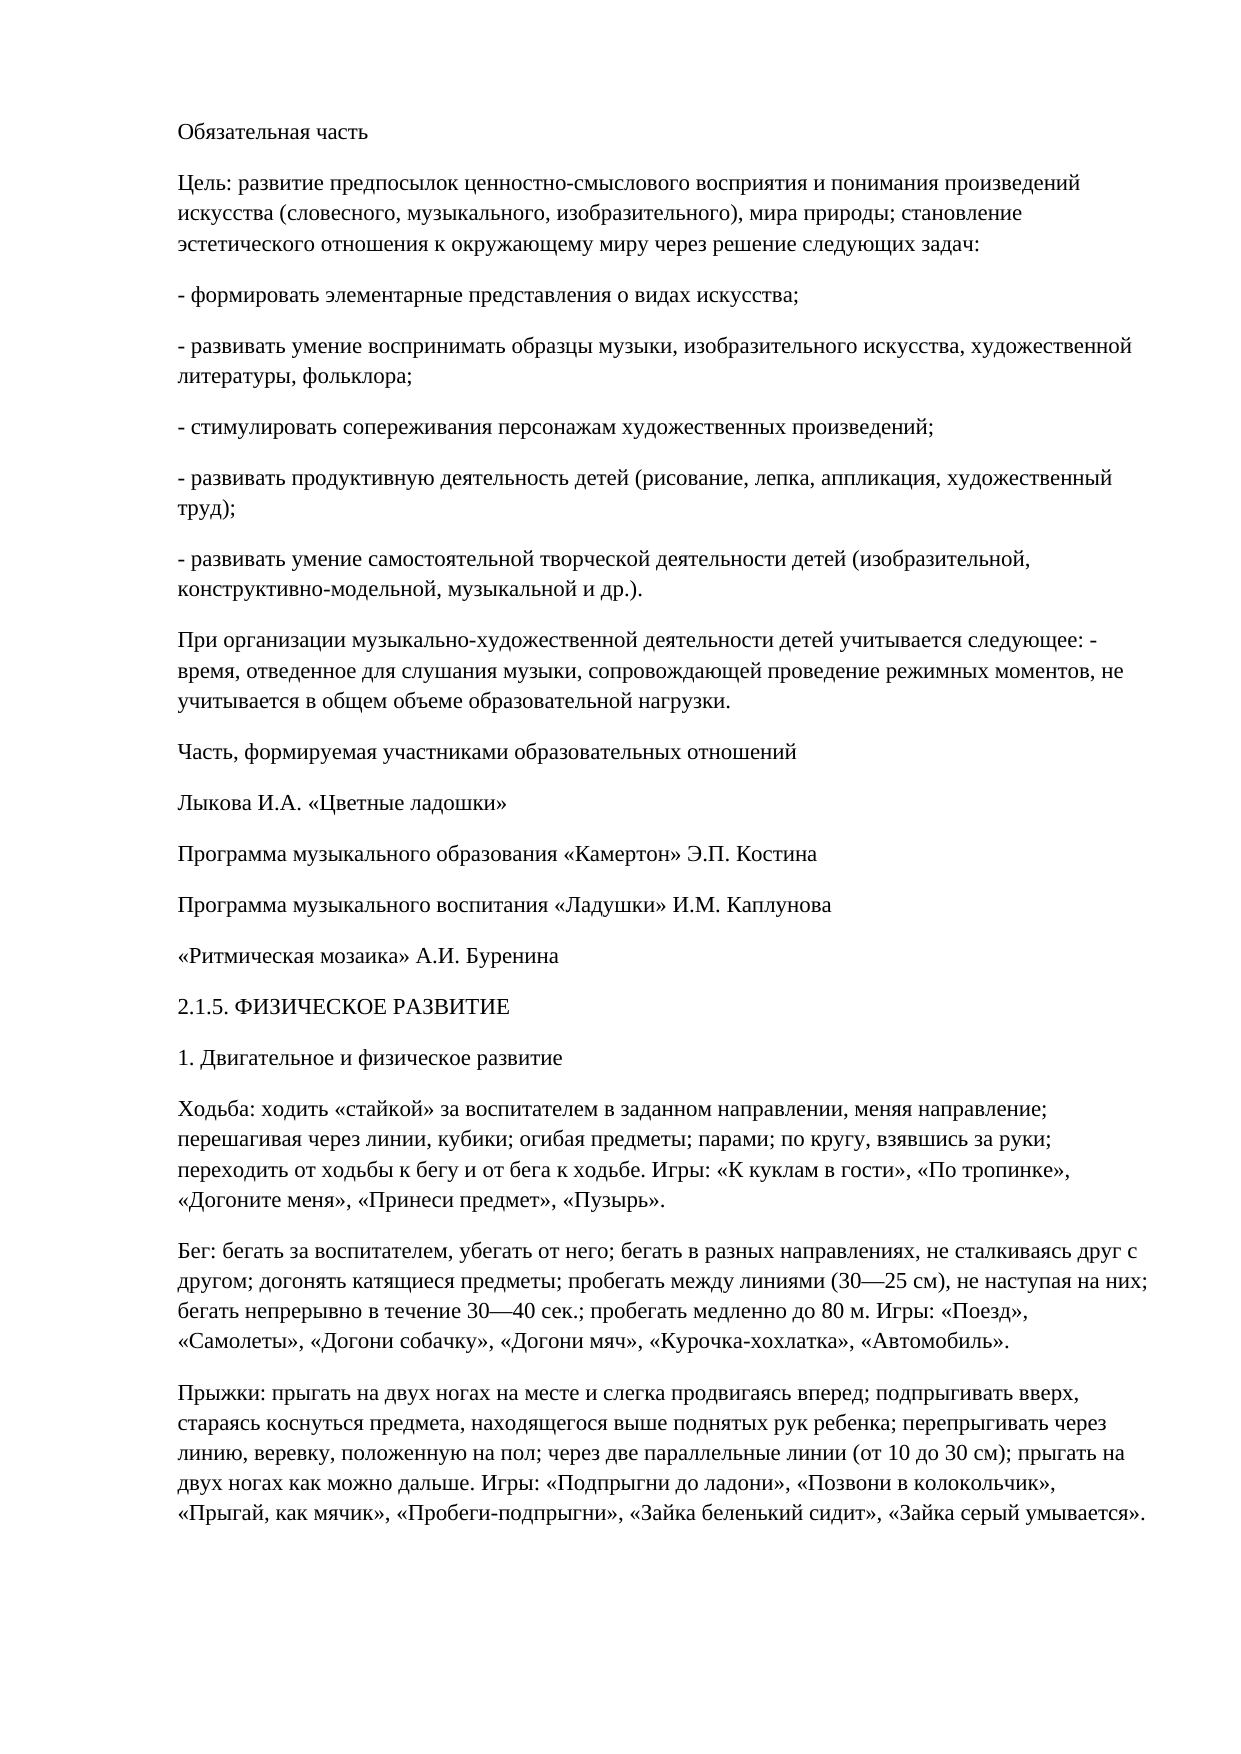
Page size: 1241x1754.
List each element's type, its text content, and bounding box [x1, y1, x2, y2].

text Прыжки: прыгать на двух ногах на месте и слегка продвигаясь вперед; подпрыгивать вверх, стараясь коснуться предмета, находящегося выше поднятых рук ребенка; перепрыгивать через линию, веревку, положенную на пол; через две параллельные линии (от 10 до 30 см); прыгать на двух ногах как можно дальше. Игры: «Подпрыгни до ладони», «Позвони в колокольчик», «Прыгай, как мячик», «Пробеги-подпрыгни», «Зайка беленький сидит», «Зайка серый умывается». [177, 1378, 1152, 1526]
text Программа музыкального образования «Камертон» Э.П. Костина [177, 840, 1152, 866]
text Ходьба: ходить «стайкой» за воспитателем в заданном направлении, меняя направление; перешагивая через линии, кубики; огибая предметы; парами; по кругу, взявшись за руки; переходить от ходьбы к бегу и от бега к ходьбе. Игры: «К куклам в гости», «По тропинке», «Догоните меня», «Принеси предмет», «Пузырь». [177, 1095, 1152, 1212]
text Программа музыкального воспитания «Ладушки» И.М. Каплунова [177, 891, 1152, 917]
text - развивать продуктивную деятельность детей (рисование, лепка, аппликация, художественный труд); [177, 464, 1152, 521]
text Обязательная часть [177, 118, 1152, 144]
text Лыкова И.А. «Цветные ладошки» [177, 789, 1152, 815]
text Бег: бегать за воспитателем, убегать от него; бегать в разных направлениях, не сталкиваясь друг с другом; догонять катящиеся предметы; пробегать между линиями (30—25 см), не наступая на них; бегать непрерывно в течение 30—40 сек.; пробегать медленно до 80 м. Игры: «Поезд», «Самолеты», «Догони собачку», «Догони мяч», «Курочка-хохлатка», «Автомобиль». [177, 1237, 1152, 1354]
text 2.1.5. ФИЗИЧЕСКОЕ РАЗВИТИЕ [177, 993, 1152, 1019]
text - развивать умение воспринимать образцы музыки, изобразительного искусства, художественной литературы, фольклора; [177, 332, 1152, 388]
text Цель: развитие предпосылок ценностно-смыслового восприятия и понимания произведений искусства (словесного, музыкального, изобразительного), мира природы; становление эстетического отношения к окружающему миру через решение следующих задач: [177, 169, 1152, 256]
text Часть, формируемая участниками образовательных отношений [177, 738, 1152, 764]
text - формировать элементарные представления о видах искусства; [177, 281, 1152, 307]
text При организации музыкально-художественной деятельности детей учитывается следующее: - время, отведенное для слушания музыки, сопровождающей проведение режимных моментов, не учитывается в общем объеме образовательной нагрузки. [177, 626, 1152, 713]
text 1. Двигательное и физическое развитие [177, 1044, 1152, 1071]
text - стимулировать сопереживания персонажам художественных произведений; [177, 413, 1152, 439]
text - развивать умение самостоятельной творческой деятельности детей (изобразительной, конструктивно-модельной, музыкальной и др.). [177, 545, 1152, 602]
text «Ритмическая мозаика» А.И. Буренина [177, 942, 1152, 968]
